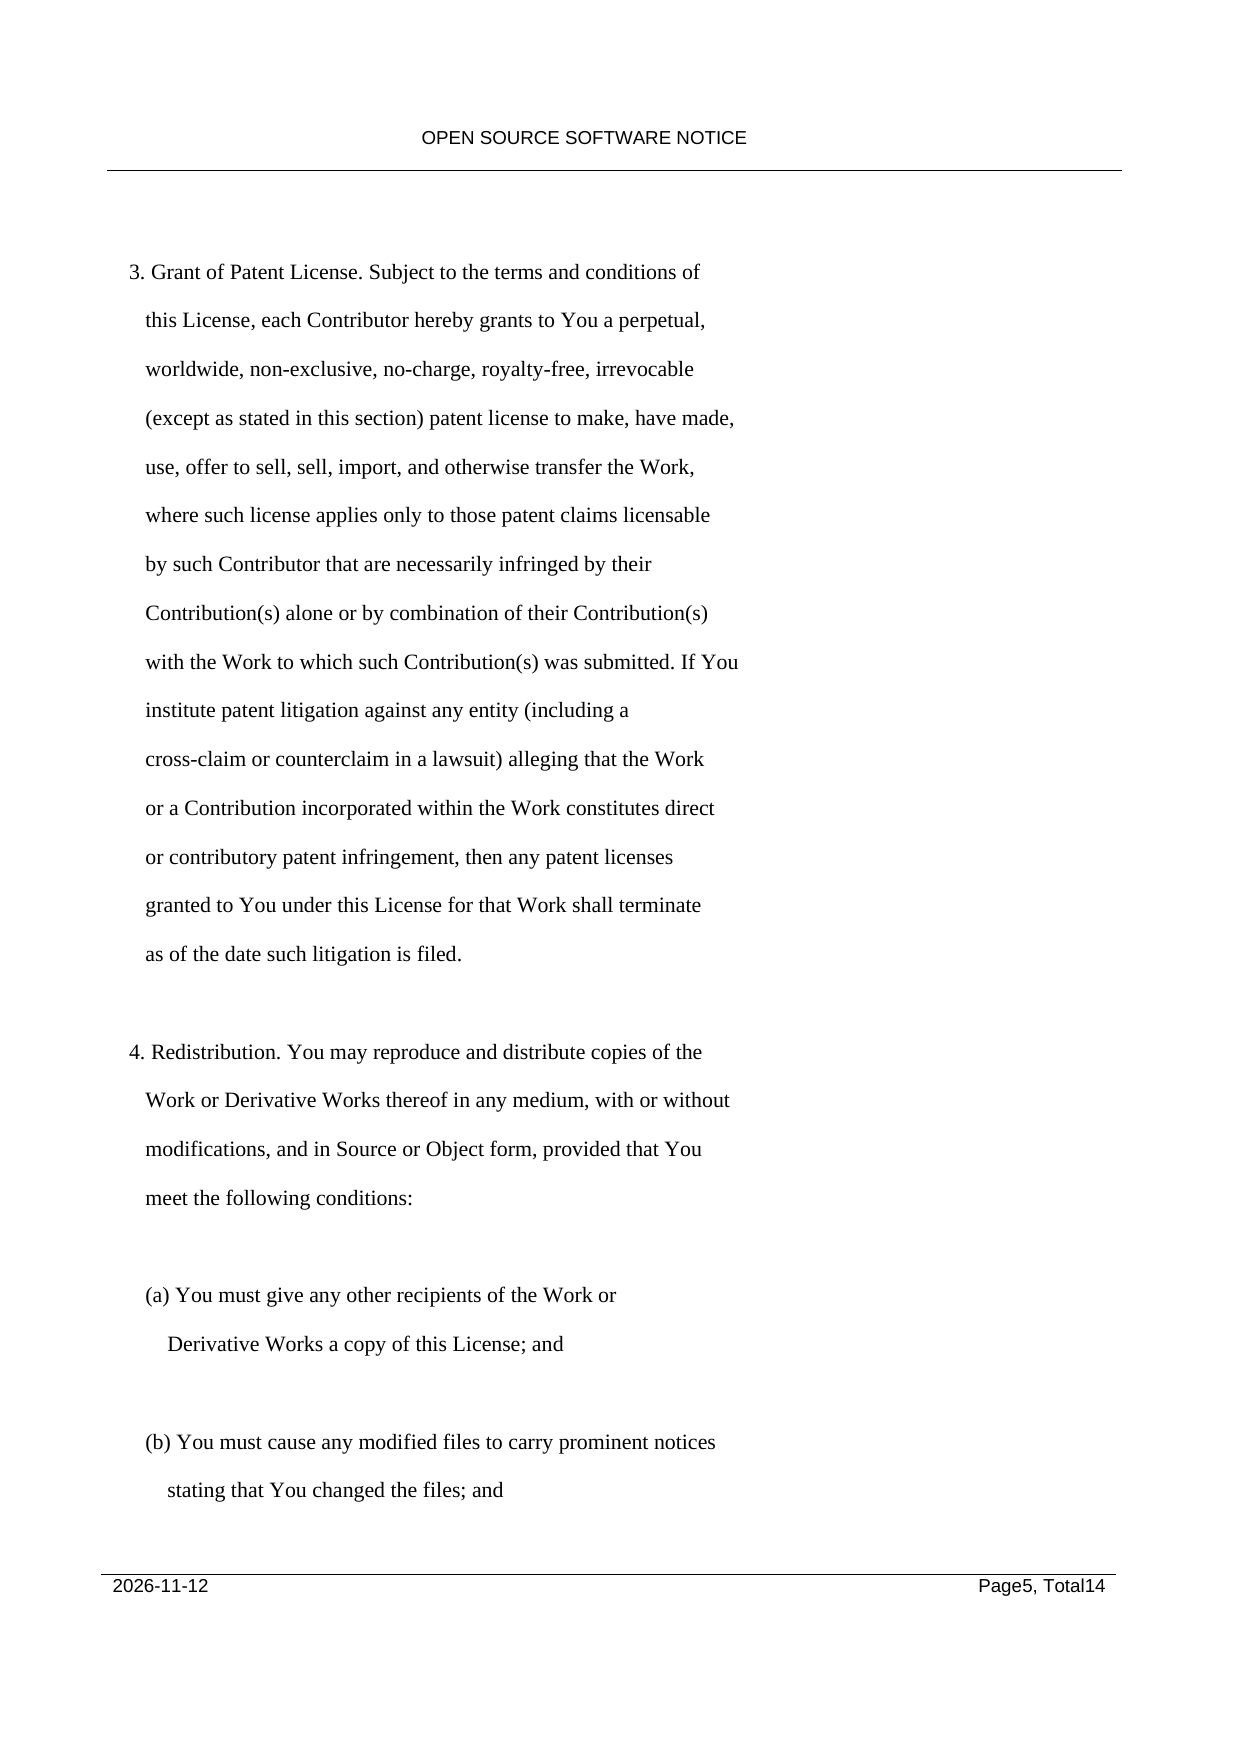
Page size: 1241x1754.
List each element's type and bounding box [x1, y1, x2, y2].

text [112, 206, 1128, 1506]
